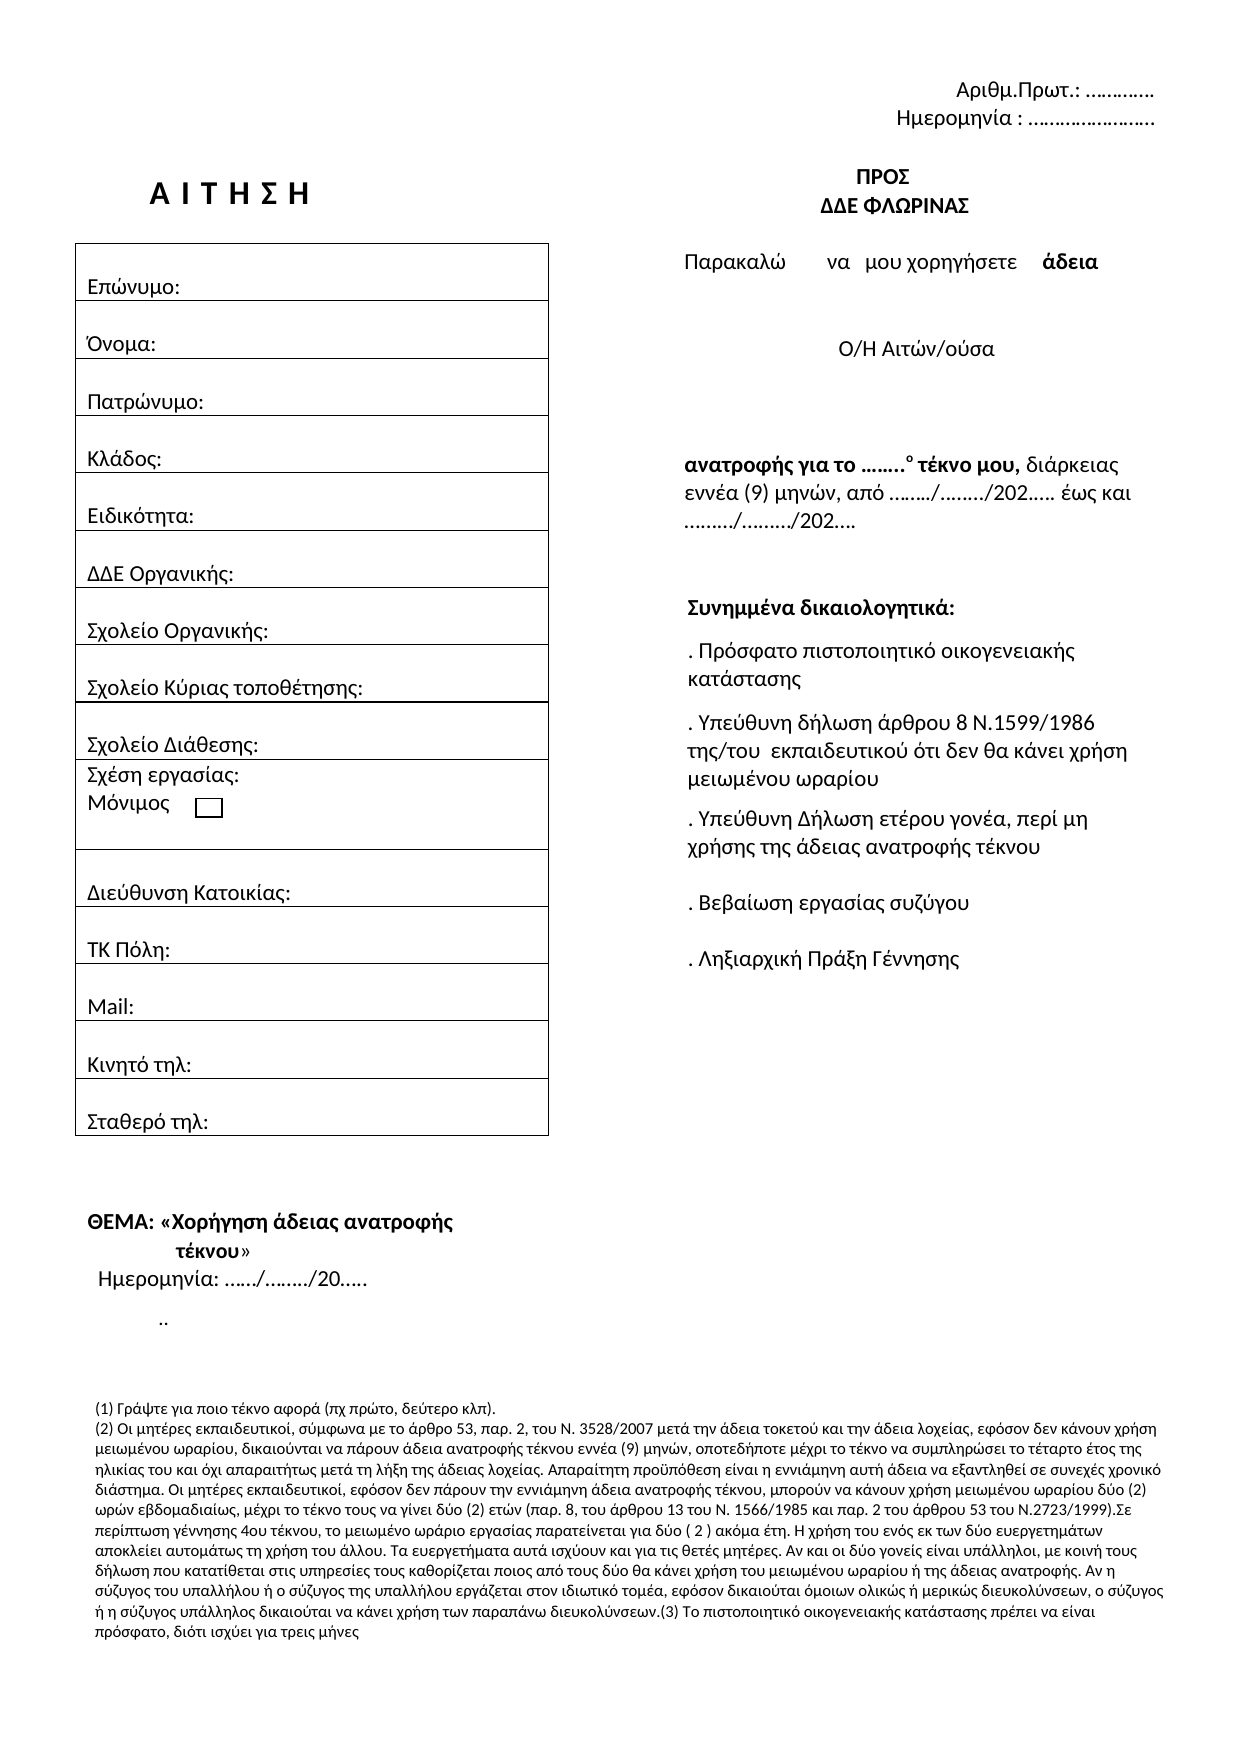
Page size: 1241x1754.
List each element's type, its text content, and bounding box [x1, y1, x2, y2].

table_cell Πατρώνυμο: [76, 359, 548, 415]
list Παρακαλώ να μου χορηγήσετε άδεια ανατροφής για το ……..ο τέκνο μου, διάρκειας εννέα (9) μηνών, από ……../..….../202.…. έως και …...…/…...…/202…. [684, 247, 1155, 534]
subtitle ΠΡΟΣ [748, 162, 1017, 190]
text Ημερομηνία: ……/……../20….. [98, 1264, 371, 1292]
table_cell Mail: [76, 964, 548, 1020]
text τέκνου» [87, 1236, 371, 1264]
text Α Ι Τ Η Σ Η [87, 172, 371, 212]
table_cell Κλάδος: [76, 416, 548, 472]
text .. [87, 1305, 477, 1330]
table_cell Κινητό τηλ: [76, 1021, 548, 1078]
table_cell ΤΚ Πόλη: [76, 907, 548, 963]
table_cell Σταθερό τηλ: [76, 1079, 548, 1135]
text . Ληξιαρχική Πράξη Γέννησης [688, 944, 1155, 973]
subtitle ΘΕΜΑ: «Χορήγηση άδειας ανατροφής [87, 1207, 477, 1235]
text . Υπεύθυνη Δήλωση ετέρου γονέα, περί μη χρήσης της άδειας ανατροφής τέκνου [688, 804, 1155, 861]
table_cell Σχέση εργασίας: Μόνιμος [76, 760, 548, 848]
text . Υπεύθυνη δήλωση άρθρου 8 Ν.1599/1986 της/του εκπαιδευτικού ότι δεν θα κάνει χρήση μειωμένου ωραρίου [687, 708, 1155, 792]
text ΔΔΕ ΦΛΩΡΙΝΑΣ [743, 191, 1155, 219]
text . Βεβαίωση εργασίας συζύγου [688, 888, 1155, 917]
table_cell Σχολείο Διάθεσης: [76, 703, 548, 759]
table_cell Διεύθυνση Κατοικίας: [76, 850, 548, 906]
text Συνημμένα δικαιολογητικά: [688, 593, 1155, 621]
table_cell Σχολείο Κύριας τοποθέτησης: [76, 645, 548, 701]
table_header Επώνυμο: [76, 244, 548, 300]
table_cell Σχολείο Οργανικής: [76, 588, 548, 644]
text . Πρόσφατο πιστοποιητικό οικογενειακής κατάστασης [688, 636, 1155, 692]
table_cell Ειδικότητα: [76, 473, 548, 529]
table_cell Όνομα: [76, 301, 548, 358]
table_cell ΔΔΕ Οργανικής: [76, 531, 548, 587]
